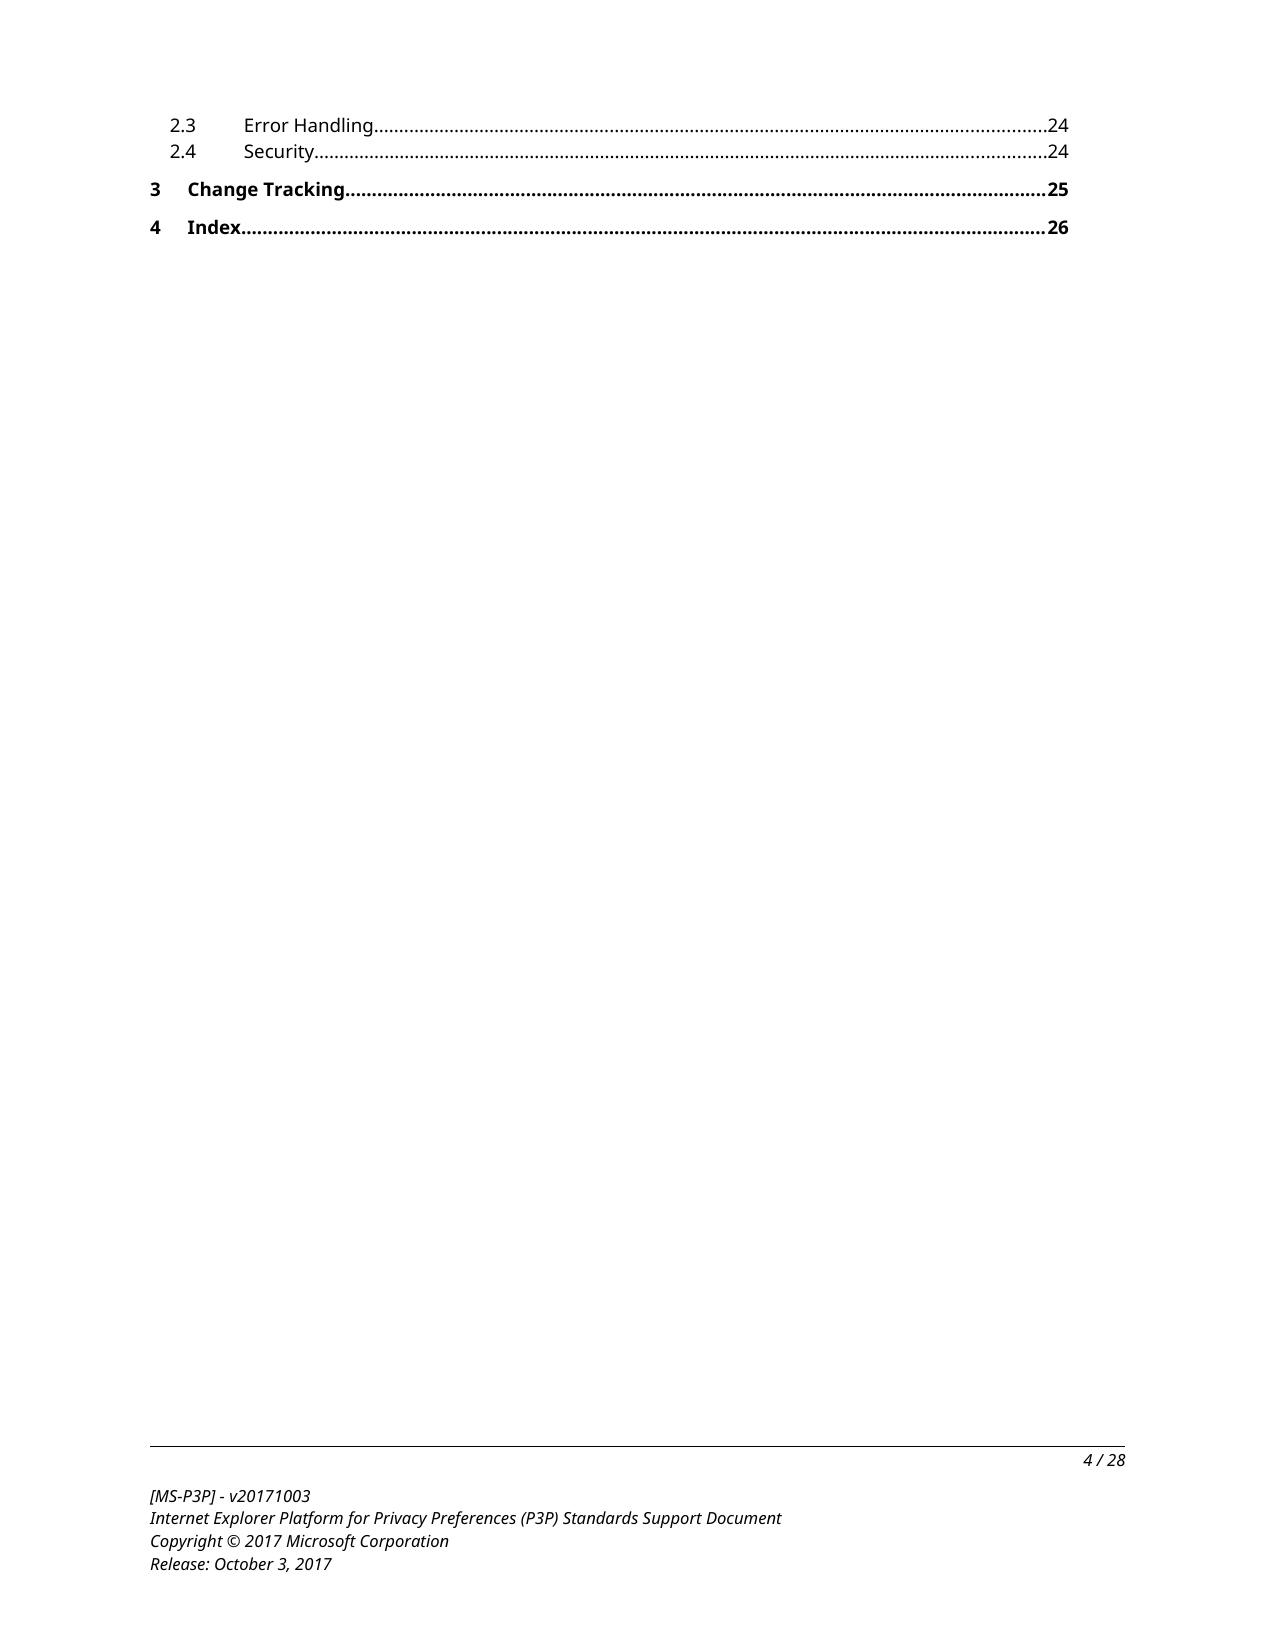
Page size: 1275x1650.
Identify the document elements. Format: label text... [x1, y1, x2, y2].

text 2.3 Error Handling 24 [169, 112, 1078, 138]
text 3 Change Tracking 25 [150, 176, 1078, 202]
text 2.4 Security 24 [169, 138, 1078, 163]
text 4 Index 26 [150, 214, 1078, 239]
